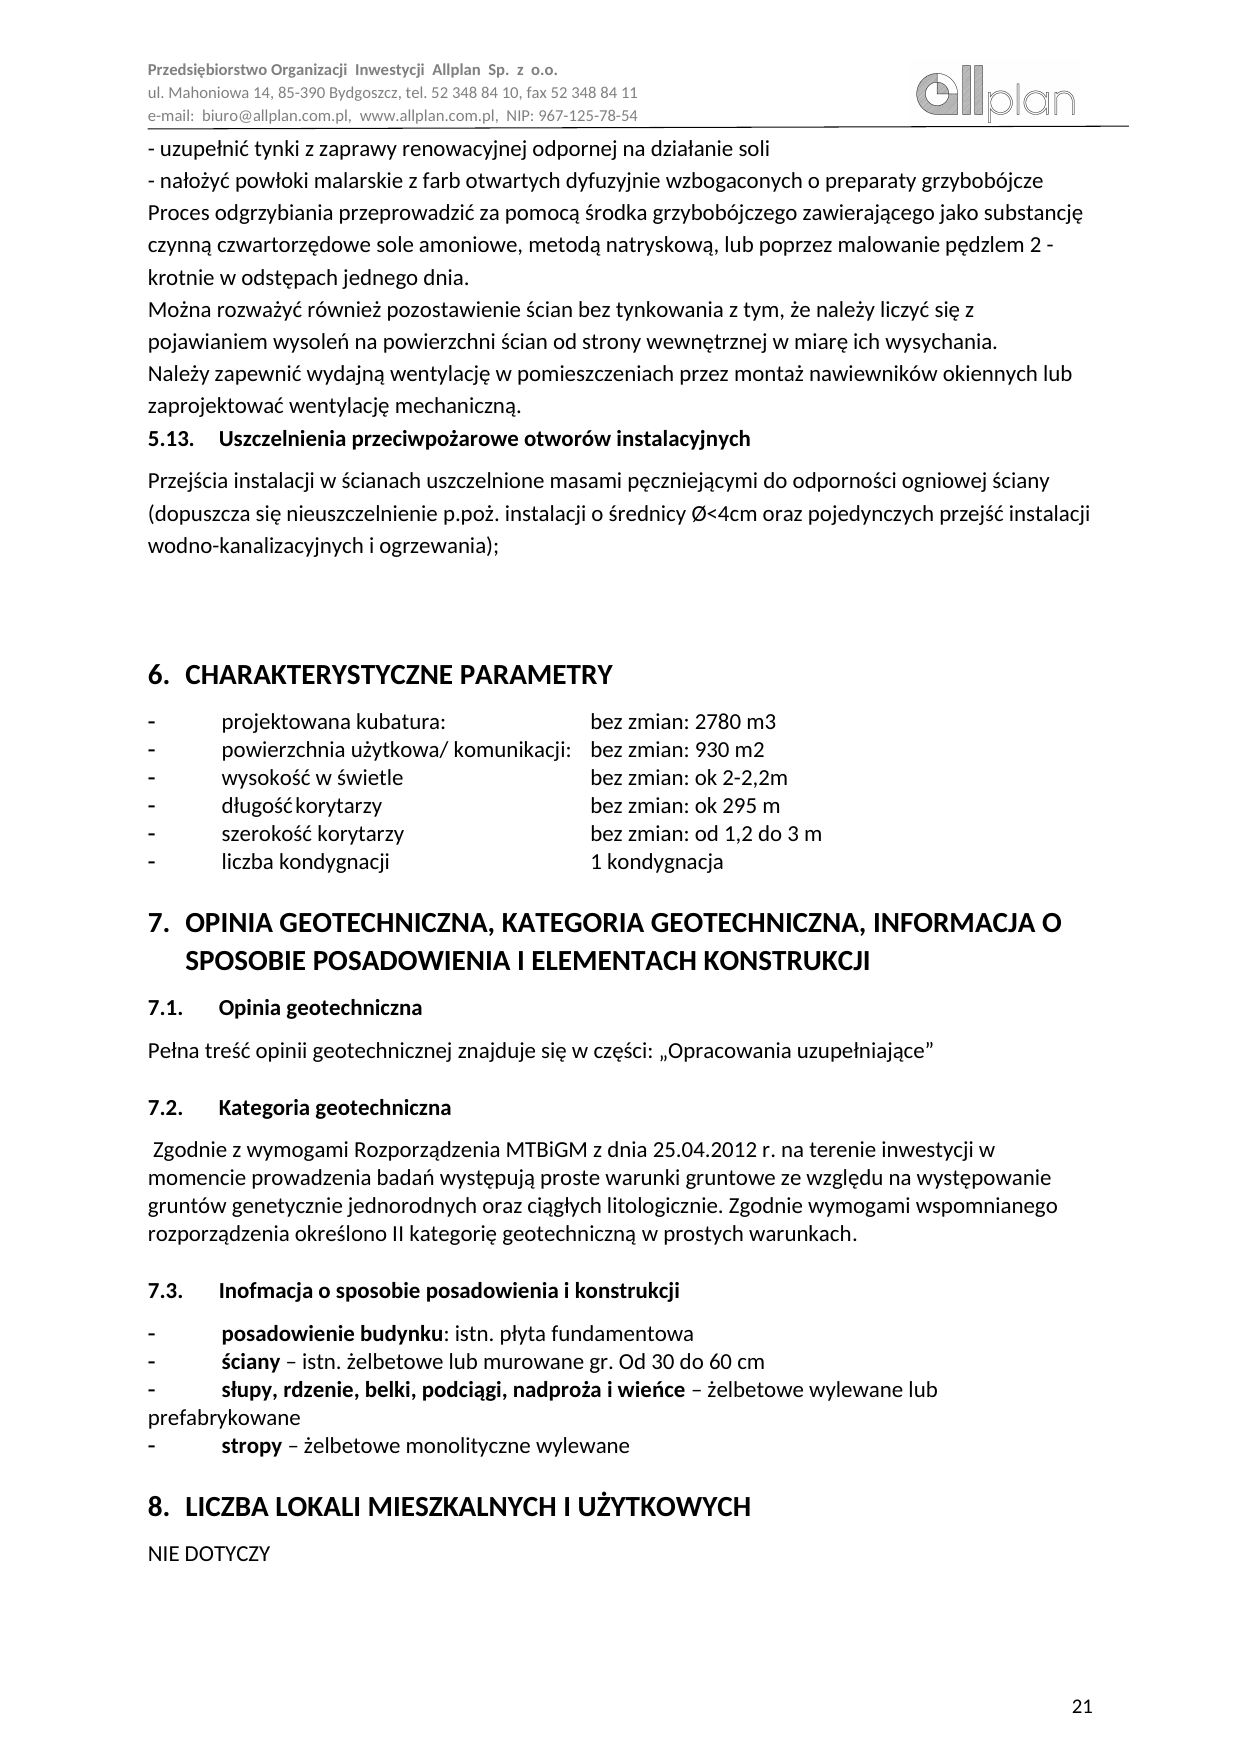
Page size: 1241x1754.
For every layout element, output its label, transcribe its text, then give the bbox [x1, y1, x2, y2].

text Inofmacja o sposobie posadowienia i konstrukcji [148, 1276, 1093, 1304]
text Proces odgrzybiania przeprowadzić za pomocą środka grzybobójczego zawierającego jako substancję czynną czwartorzędowe sole amoniowe, metodą natryskową, lub poprzez malowanie pędzlem 2 - krotnie w odstępach jednego dnia. [148, 198, 1093, 291]
subtitle ściany – istn. żelbetowe lub murowane gr. Od 30 do 60 cm [148, 1347, 1093, 1375]
text Uszczelnienia przeciwpożarowe otworów instalacyjnych [148, 424, 1093, 452]
subtitle liczba kondygnacji 1 kondygnacja [148, 847, 1093, 875]
subtitle projektowana kubatura: bez zmian: 2780 m3 [148, 707, 1093, 735]
text Przejścia instalacji w ścianach uszczelnione masami pęczniejącymi do odporności ogniowej ściany (dopuszcza się nieuszczelnienie p.poż. instalacji o średnicy Ø<4cm oraz pojedynczych przejść instalacji wodno-kanalizacyjnych i ogrzewania); [148, 466, 1093, 559]
subtitle posadowienie budynku: istn. płyta fundamentowa [148, 1319, 1093, 1347]
text OPINIA GEOTECHNICZNA, KATEGORIA GEOTECHNICZNA, INFORMACJA O SPOSOBIE POSADOWIENIA I ELEMENTACH KONSTRUKCJI [148, 904, 1093, 978]
subtitle Zgodnie z wymogami Rozporządzenia MTBiGM z dnia 25.04.2012 r. na terenie inwestycji w momencie prowadzenia badań występują proste warunki gruntowe ze względu na występowanie gruntów genetycznie jednorodnych oraz ciągłych litologicznie. Zgodnie wymogami wspomnianego rozporządzenia określono II kategorię geotechniczną w prostych warunkach. [148, 1136, 1093, 1248]
text LICZBA LOKALI MIESZKALNYCH I UŻYTKOWYCH [148, 1488, 1093, 1523]
picture [908, 59, 1080, 126]
subtitle stropy – żelbetowe monolityczne wylewane [148, 1431, 1093, 1459]
text Kategoria geotechniczna [148, 1093, 1093, 1121]
subtitle Pełna treść opinii geotechnicznej znajduje się w części: „Opracowania uzupełniające” [148, 1036, 1093, 1064]
subtitle NIE DOTYCZY [148, 1539, 1093, 1567]
text CHARAKTERYSTYCZNE PARAMETRY [148, 656, 1093, 692]
text - nałożyć powłoki malarskie z farb otwartych dyfuzyjnie wzbogaconych o preparaty grzybobójcze [148, 166, 1093, 194]
subtitle szerokość korytarzy bez zmian: od 1,2 do 3 m [148, 819, 1093, 847]
subtitle wysokość w świetle bez zmian: ok 2-2,2m [148, 763, 1093, 791]
text - uzupełnić tynki z zaprawy renowacyjnej odpornej na działanie soli [148, 134, 1093, 162]
text Należy zapewnić wydajną wentylację w pomieszczeniach przez montaż nawiewników okiennych lub zaprojektować wentylację mechaniczną. [148, 359, 1093, 419]
text Opinia geotechniczna [148, 993, 1093, 1021]
subtitle długość korytarzy bez zmian: ok 295 m [148, 791, 1093, 819]
subtitle powierzchnia użytkowa/ komunikacji: bez zmian: 930 m2 [148, 735, 1093, 763]
text Można rozważyć również pozostawienie ścian bez tynkowania z tym, że należy liczyć się z pojawianiem wysoleń na powierzchni ścian od strony wewnętrznej w miarę ich wysychania. [148, 295, 1093, 355]
subtitle słupy, rdzenie, belki, podciągi, nadproża i wieńce – żelbetowe wylewane lub prefabrykowane [148, 1375, 1093, 1431]
